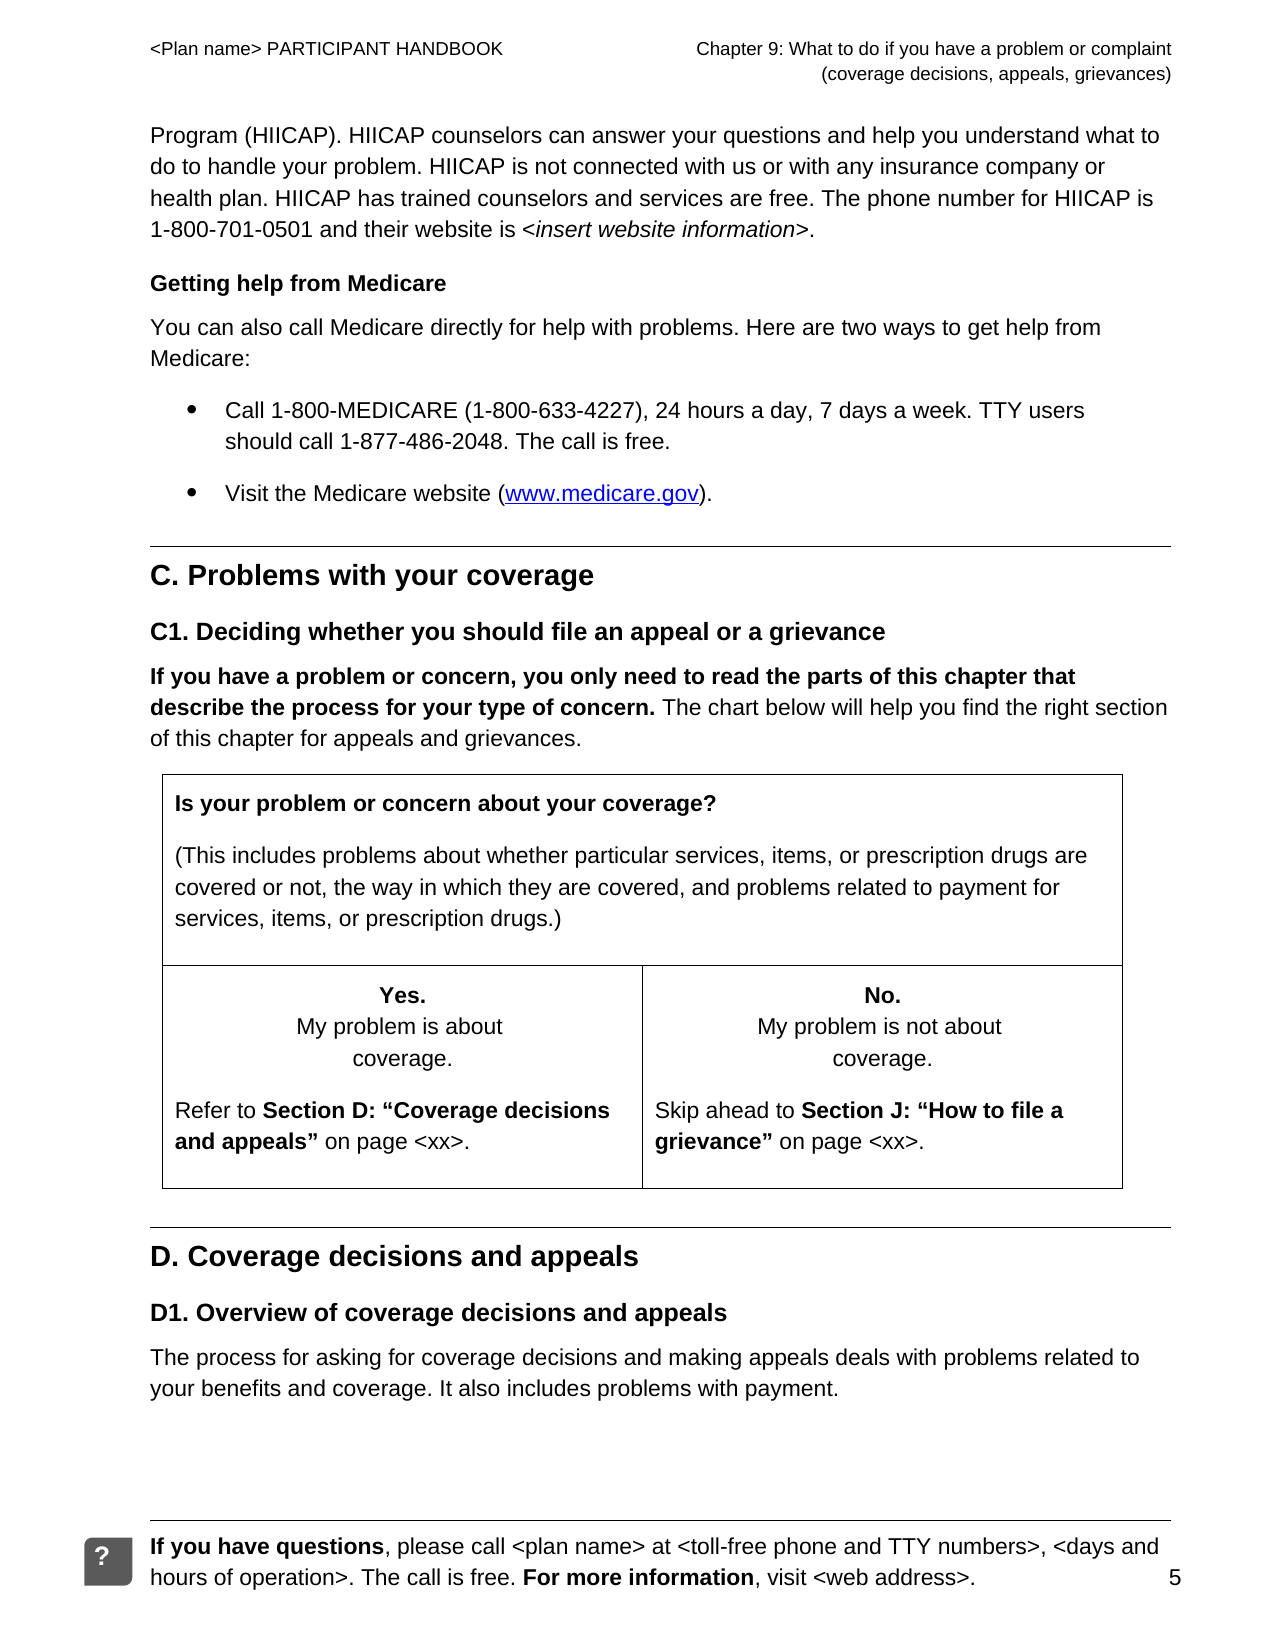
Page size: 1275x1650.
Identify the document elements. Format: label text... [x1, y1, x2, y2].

subtitle D1. Overview of coverage decisions and appeals [150, 1294, 1096, 1328]
subtitle C1. Deciding whether you should file an appeal or a grievance [150, 613, 1096, 647]
table_header Is your problem or concern about your coverage? (This includes problems about whether particular services, items, or prescription drugs are covered or not, the way in which they are covered, and problems related to payment for services, items, or prescription drugs.) [163, 775, 1122, 965]
text The process for asking for coverage decisions and making appeals deals with problems related to your benefits and coverage. It also includes problems with payment. [150, 1340, 1171, 1403]
table_cell No. My problem is not about coverage. Skip ahead to Section J: “How to file a grievance” on page <xx>. [643, 966, 1122, 1188]
list Call 1-800-MEDICARE (1-800-633-4227), 24 hours a day, 7 days a week. TTY users should call 1-877-486-2048. The call is free. [187, 393, 1096, 456]
subtitle Getting help from Medicare [150, 264, 1096, 298]
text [150, 118, 1171, 243]
text If you have a problem or concern, you only need to read the parts of this chapter that describe the process for your type of concern. The chart below will help you find the right section of this chapter for appeals and grievances. [150, 659, 1171, 753]
table_cell Yes. My problem is about coverage. Refer to Section D: “Coverage decisions and appeals” on page <xx>. [163, 966, 642, 1188]
list Visit the Medicare website (www.medicare.gov). [187, 477, 1096, 508]
subtitle Problems with your coverage [150, 547, 1171, 592]
text You can also call Medicare directly for help with problems. Here are two ways to get help from Medicare: [150, 310, 1171, 373]
subtitle Coverage decisions and appeals [150, 1228, 1171, 1274]
